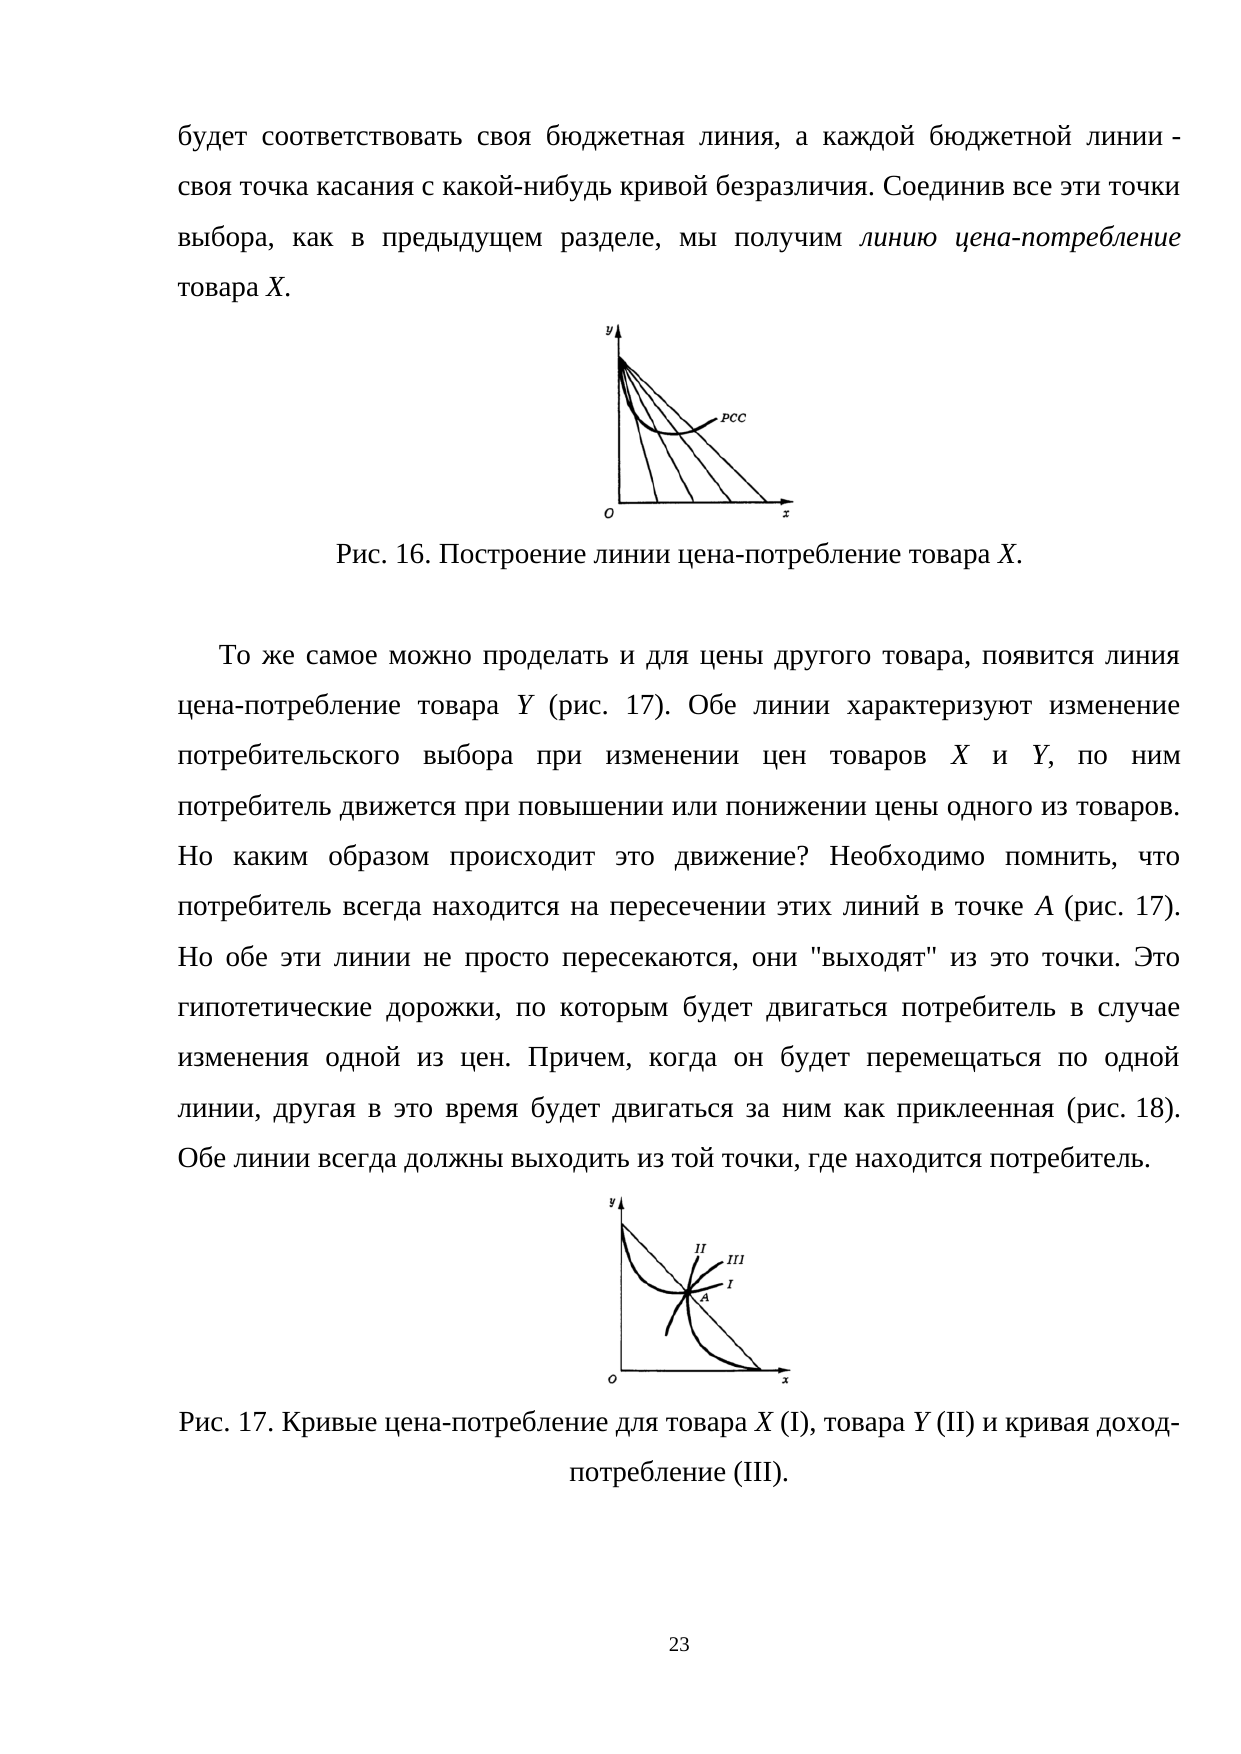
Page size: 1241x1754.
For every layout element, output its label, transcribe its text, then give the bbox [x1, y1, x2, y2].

picture [600, 319, 800, 520]
picture [604, 1190, 796, 1388]
text То же самое можно проделать и для цены другого товара, появится линия цена-потребление товара Y (рис. 17). Обе линии характеризуют изменение потребительского выбора при изменении цен товаров Х и Y, по ним потребитель движется при повышении или понижении цены одного из товаров. Но каким образом происходит это движение? Необходимо помнить, что потребитель всегда находится на пересечении этих линий в точке А (рис. 17). Но обе эти линии не просто пересекаются, они "выходят" из это точки. Это гипотетические дорожки, по которым будет двигаться потребитель в случае изменения одной из цен. Причем, когда он будет перемещаться по одной линии, другая в это время будет двигаться за ним как приклеенная (рис. 18). Обе линии всегда должны выходить из той точки, где находится потребитель. [177, 637, 1181, 1173]
text Рис. 17. Кривые цена-потребление для товара Х (I), товара Y (II) и кривая доход-потребление (III). [177, 1190, 1181, 1488]
text Рис. 16. Построение линии цена-потребление товара Х. [177, 319, 1181, 570]
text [177, 118, 1181, 303]
